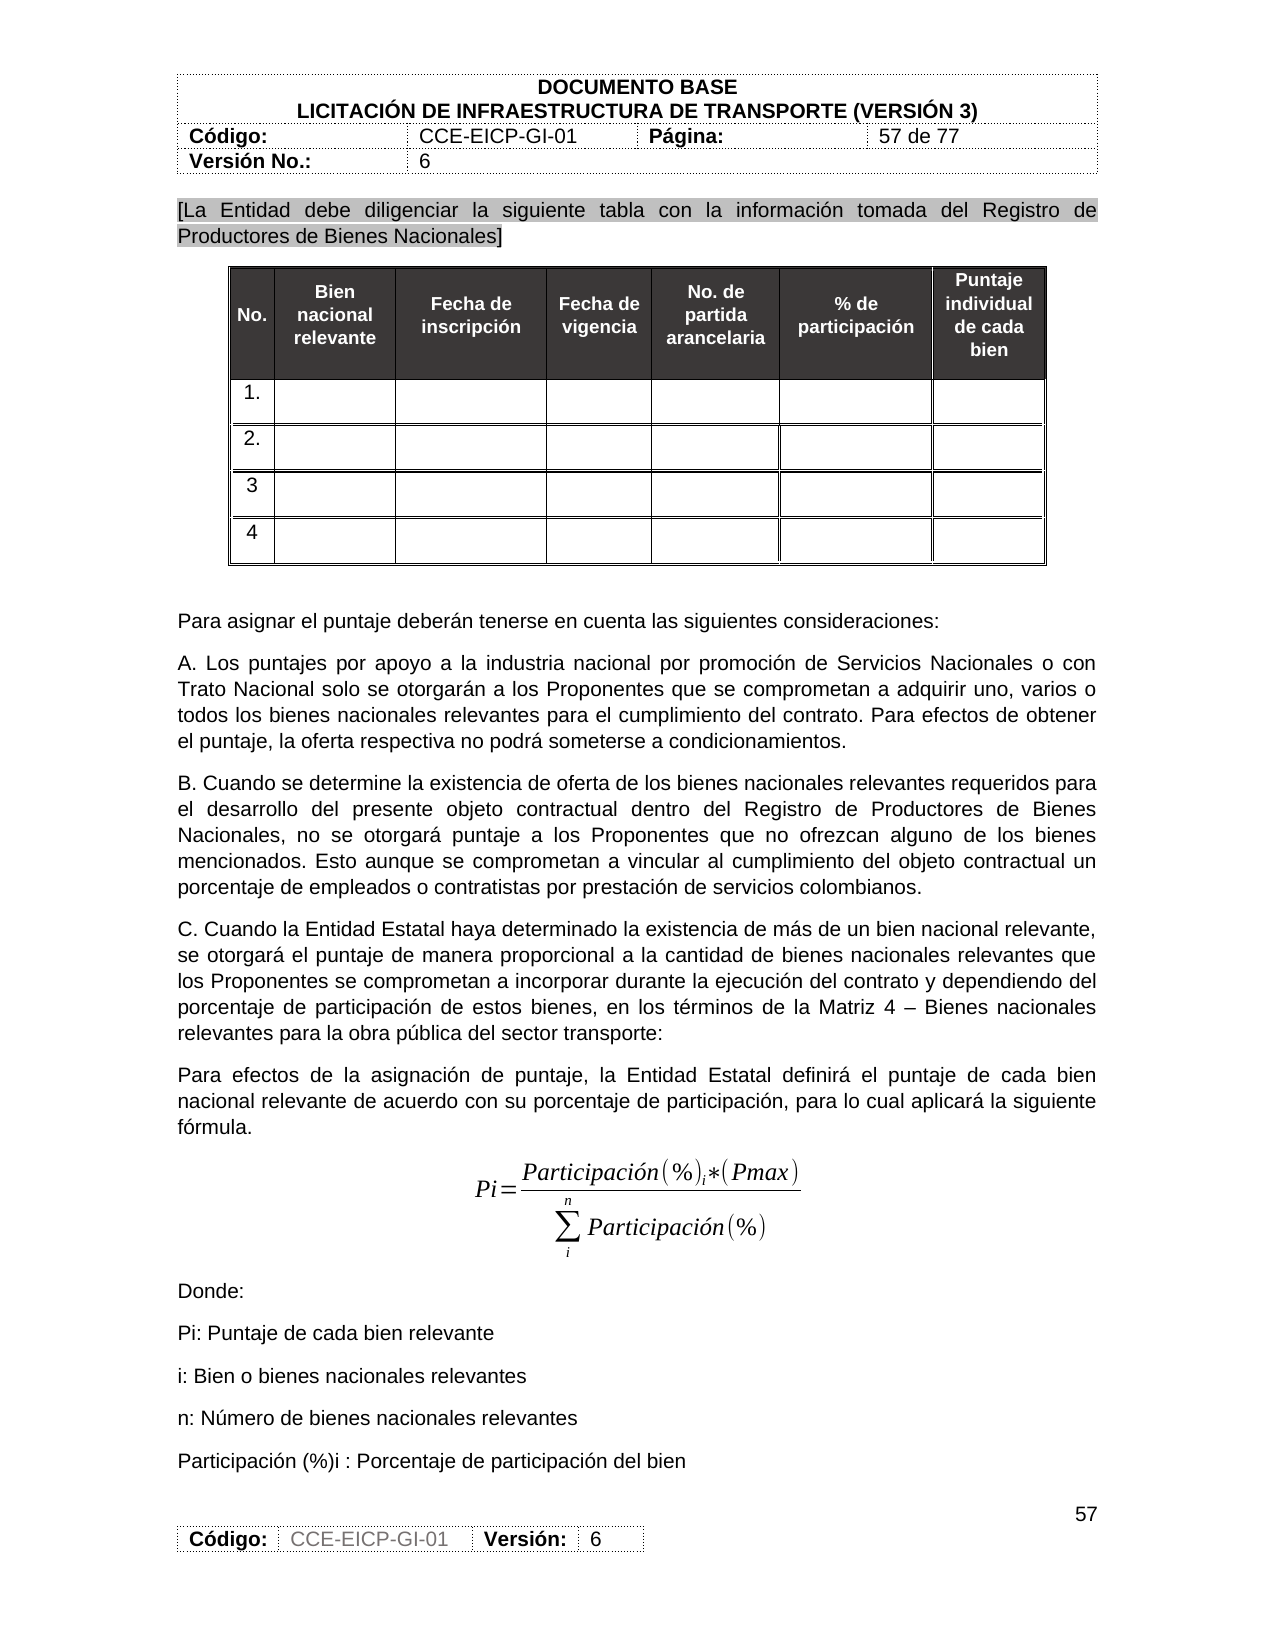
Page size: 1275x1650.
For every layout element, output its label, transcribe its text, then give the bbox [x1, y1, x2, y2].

table_header Bien nacional relevante [275, 269, 395, 379]
text [La Entidad debe diligenciar la siguiente tabla con la información tomada del Registro de Productores de Bienes Nacionales] [177, 222, 1098, 247]
table_cell [781, 426, 931, 469]
table_cell [547, 426, 651, 469]
table_cell [652, 380, 779, 422]
table_cell [781, 473, 931, 516]
table_cell [934, 423, 1044, 469]
table_cell [652, 473, 778, 516]
table_header Fecha de inscripción [396, 269, 546, 379]
table_cell 3 [230, 469, 274, 516]
text Pi: Puntaje de cada bien relevante [177, 1321, 1098, 1345]
text Participación (%)i : Porcentaje de participación del bien [177, 1448, 1098, 1472]
table_cell 4 [230, 516, 274, 563]
text B. Cuando se determine la existencia de oferta de los bienes nacionales relevantes requeridos para el desarrollo del presente objeto contractual dentro del Registro de Productores de Bienes Nacionales, no se otorgará puntaje a los Proponentes que no ofrezcan alguno de los bienes mencionados. Esto aunque se comprometan a vincular al cumplimiento del objeto contractual un porcentaje de empleados o contratistas por prestación de servicios colombianos. [177, 771, 1098, 898]
table_cell [652, 516, 780, 563]
table_cell [275, 426, 395, 469]
table_cell [275, 519, 395, 563]
text Donde: [177, 1278, 1098, 1302]
text Para asignar el puntaje deberán tenerse en cuenta las siguientes consideraciones: [177, 609, 1098, 633]
table_cell [396, 519, 546, 563]
table_cell [396, 380, 546, 422]
table_cell [780, 380, 931, 422]
table_cell 2. [231, 423, 274, 469]
text A. Los puntajes por apoyo a la industria nacional por promoción de Servicios Nacionales o con Trato Nacional solo se otorgarán a los Proponentes que se comprometan a adquirir uno, varios o todos los bienes nacionales relevantes para el cumplimiento del contrato. Para efectos de obtener el puntaje, la oferta respectiva no podrá someterse a condicionamientos. [177, 651, 1098, 753]
table_cell [933, 469, 1046, 516]
table_cell [547, 519, 651, 563]
table_cell [396, 473, 546, 516]
table_cell [275, 473, 395, 516]
table_cell [780, 519, 932, 563]
table_header % de participación [780, 269, 932, 379]
text Para efectos de la asignación de puntaje, la Entidad Estatal definirá el puntaje de cada bien nacional relevante de acuerdo con su porcentaje de participación, para lo cual aplicará la siguiente fórmula. [177, 1063, 1098, 1138]
table_cell 1. [231, 380, 274, 422]
text C. Cuando la Entidad Estatal haya determinado la existencia de más de un bien nacional relevante, se otorgará el puntaje de manera proporcional a la cantidad de bienes nacionales relevantes que los Proponentes se comprometan a incorporar durante la ejecución del contrato y dependiendo del porcentaje de participación de estos bienes, en los términos de la Matriz 4 – Bienes nacionales relevantes para la obra pública del sector transporte: [177, 917, 1098, 1044]
table_cell [396, 426, 546, 469]
table_header Fecha de vigencia [547, 269, 651, 379]
table_header No. [231, 269, 274, 379]
table_cell [652, 426, 778, 469]
table_cell [934, 380, 1044, 422]
table_cell [933, 516, 1046, 563]
table_cell [547, 380, 651, 422]
table_cell [547, 473, 651, 516]
table_cell [275, 380, 395, 422]
table_header Puntaje individual de cada bien [933, 269, 1044, 379]
text i: Bien o bienes nacionales relevantes [177, 1363, 1098, 1387]
table_header No. de partida arancelaria [652, 269, 779, 379]
text n: Número de bienes nacionales relevantes [177, 1406, 1098, 1430]
